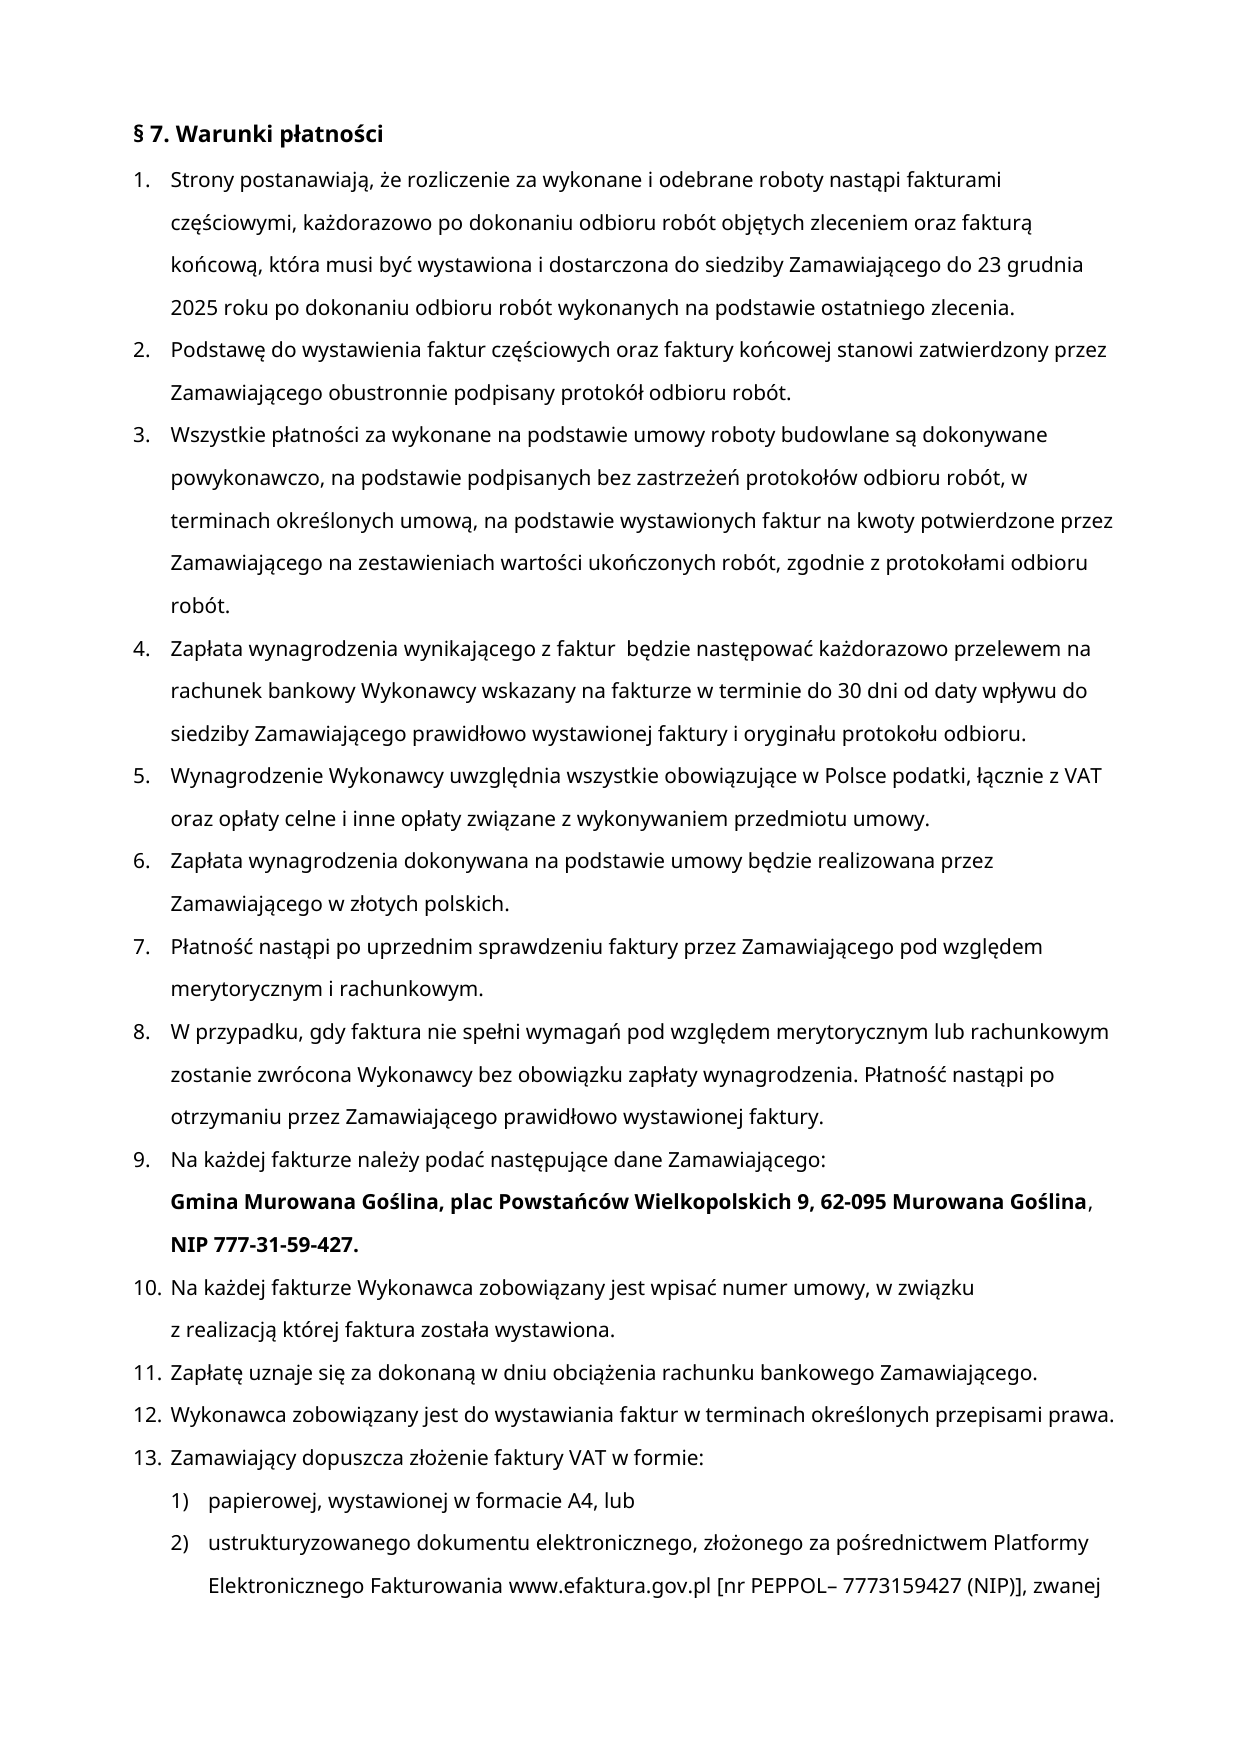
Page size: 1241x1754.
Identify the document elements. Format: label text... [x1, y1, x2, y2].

list Podstawę do wystawienia faktur częściowych oraz faktury końcowej stanowi zatwierdzony przez Zamawiającego obustronnie podpisany protokół odbioru robót. [133, 335, 1122, 406]
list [170, 1528, 1122, 1599]
text Gmina Murowana Goślina, plac Powstańców Wielkopolskich 9, 62-095 Murowana Goślina, NIP 777-31-59-427. [170, 1187, 1122, 1258]
list papierowej, wystawionej w formacie A4, lub [170, 1486, 1122, 1514]
list Zapłata wynagrodzenia dokonywana na podstawie umowy będzie realizowana przez Zamawiającego w złotych polskich. [133, 847, 1122, 918]
list Wszystkie płatności za wykonane na podstawie umowy roboty budowlane są dokonywane powykonawczo, na podstawie podpisanych bez zastrzeżeń protokołów odbioru robót, w terminach określonych umową, na podstawie wystawionych faktur na kwoty potwierdzone przez Zamawiającego na zestawieniach wartości ukończonych robót, zgodnie z protokołami odbioru robót. [133, 421, 1122, 619]
list Strony postanawiają, że rozliczenie za wykonane i odebrane roboty nastąpi fakturami częściowymi, każdorazowo po dokonaniu odbioru robót objętych zleceniem oraz fakturą końcową, która musi być wystawiona i dostarczona do siedziby Zamawiającego do 23 grudnia 2025 roku po dokonaniu odbioru robót wykonanych na podstawie ostatniego zlecenia. [133, 165, 1122, 321]
subtitle § 7. Warunki płatności [133, 118, 1122, 149]
list Zamawiający dopuszcza złożenie faktury VAT w formie: [133, 1443, 1122, 1472]
list Wykonawca zobowiązany jest do wystawiania faktur w terminach określonych przepisami prawa. [133, 1401, 1122, 1429]
list Płatność nastąpi po uprzednim sprawdzeniu faktury przez Zamawiającego pod względem merytorycznym i rachunkowym. [133, 932, 1122, 1003]
list Na każdej fakturze należy podać następujące dane Zamawiającego: [133, 1145, 1122, 1173]
list Zapłatę uznaje się za dokonaną w dniu obciążenia rachunku bankowego Zamawiającego. [133, 1358, 1122, 1386]
list W przypadku, gdy faktura nie spełni wymagań pod względem merytorycznym lub rachunkowym zostanie zwrócona Wykonawcy bez obowiązku zapłaty wynagrodzenia. Płatność nastąpi po otrzymaniu przez Zamawiającego prawidłowo wystawionej faktury. [133, 1017, 1122, 1131]
list Zapłata wynagrodzenia wynikającego z faktur będzie następować każdorazowo przelewem na rachunek bankowy Wykonawcy wskazany na fakturze w terminie do 30 dni od daty wpływu do siedziby Zamawiającego prawidłowo wystawionej faktury i oryginału protokołu odbioru. [133, 634, 1122, 747]
list Wynagrodzenie Wykonawcy uwzględnia wszystkie obowiązujące w Polsce podatki, łącznie z VAT oraz opłaty celne i inne opłaty związane z wykonywaniem przedmiotu umowy. [133, 761, 1122, 832]
list Na każdej fakturze Wykonawca zobowiązany jest wpisać numer umowy, w związku z realizacją której faktura została wystawiona. [133, 1273, 1122, 1344]
